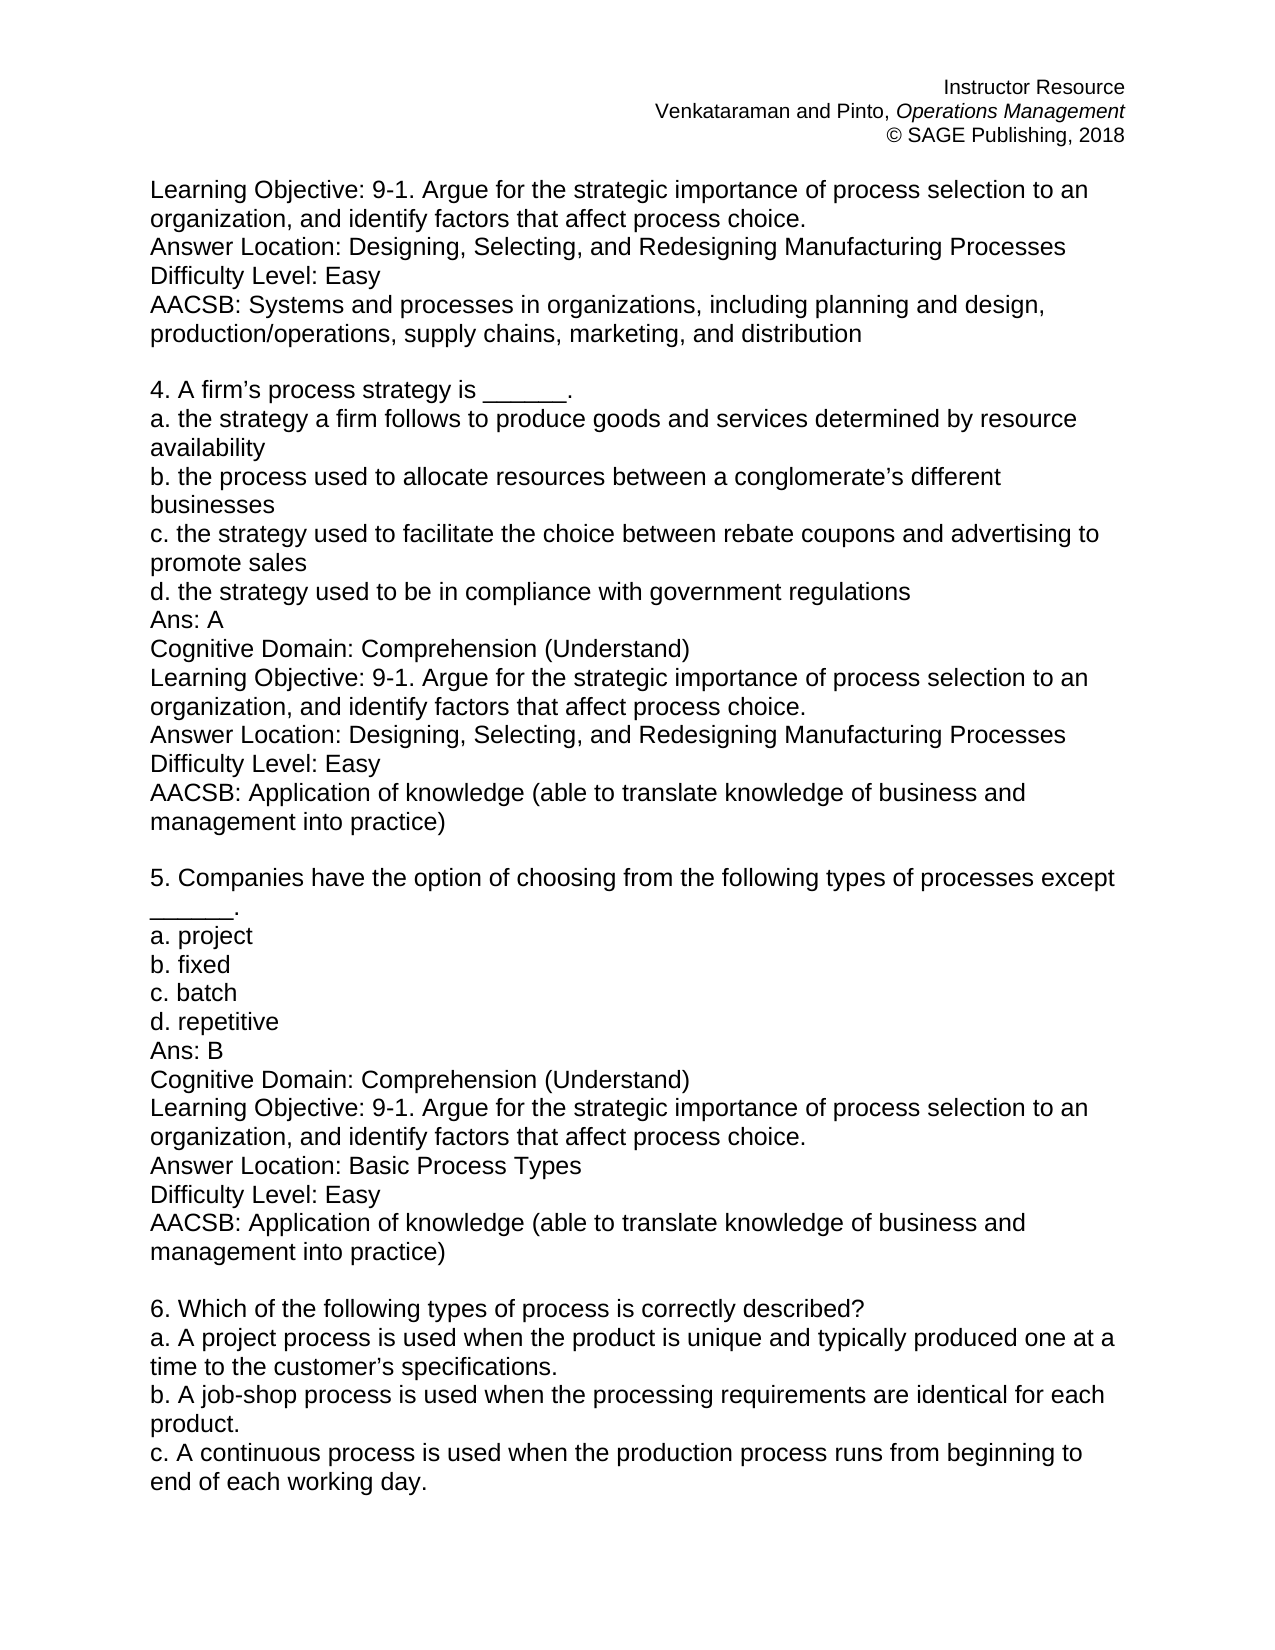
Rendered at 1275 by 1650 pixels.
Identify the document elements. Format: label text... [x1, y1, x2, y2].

text d. the strategy used to be in compliance with government regulations [150, 577, 1125, 605]
text Ans: A [150, 605, 1125, 634]
text Difficulty Level: Easy [150, 261, 1125, 290]
text c. batch [150, 978, 1125, 1007]
text AACSB: Application of knowledge (able to translate knowledge of business and management into practice) [150, 778, 1125, 835]
text Learning Objective: 9-1. Argue for the strategic importance of process selection to an organization, and identify factors that affect process choice. [150, 663, 1125, 720]
text Answer Location: Designing, Selecting, and Redesigning Manufacturing Processes [150, 720, 1125, 749]
text Answer Location: Basic Process Types [150, 1151, 1125, 1180]
text c. the strategy used to facilitate the choice between rebate coupons and advertising to promote sales [150, 519, 1125, 577]
text 5. Companies have the option of choosing from the following types of processes except ______. [150, 863, 1125, 921]
text AACSB: Application of knowledge (able to translate knowledge of business and management into practice) [150, 1208, 1125, 1266]
text d. repetitive [150, 1007, 1125, 1036]
text 6. Which of the following types of process is correctly described? [150, 1294, 1125, 1323]
text Difficulty Level: Easy [150, 749, 1125, 778]
text AACSB: Systems and processes in organizations, including planning and design, production/operations, supply chains, marketing, and distribution [150, 290, 1125, 347]
text a. the strategy a firm follows to produce goods and services determined by resource availability [150, 404, 1125, 462]
text b. fixed [150, 950, 1125, 978]
text Answer Location: Designing, Selecting, and Redesigning Manufacturing Processes [150, 232, 1125, 261]
text Learning Objective: 9-1. Argue for the strategic importance of process selection to an organization, and identify factors that affect process choice. [150, 1093, 1125, 1151]
text Learning Objective: 9-1. Argue for the strategic importance of process selection to an organization, and identify factors that affect process choice. [150, 175, 1125, 232]
text 4. A firm’s process strategy is ______. [150, 375, 1125, 404]
text b. A job-shop process is used when the processing requirements are identical for each product. [150, 1380, 1125, 1438]
text b. the process used to allocate resources between a conglomerate’s different businesses [150, 462, 1125, 519]
text Cognitive Domain: Comprehension (Understand) [150, 1065, 1125, 1093]
text a. project [150, 921, 1125, 950]
text Ans: B [150, 1036, 1125, 1065]
text c. A continuous process is used when the production process runs from beginning to end of each working day. [150, 1438, 1125, 1495]
text Cognitive Domain: Comprehension (Understand) [150, 634, 1125, 663]
text Difficulty Level: Easy [150, 1180, 1125, 1208]
text a. A project process is used when the product is unique and typically produced one at a time to the customer’s specifications. [150, 1323, 1125, 1380]
